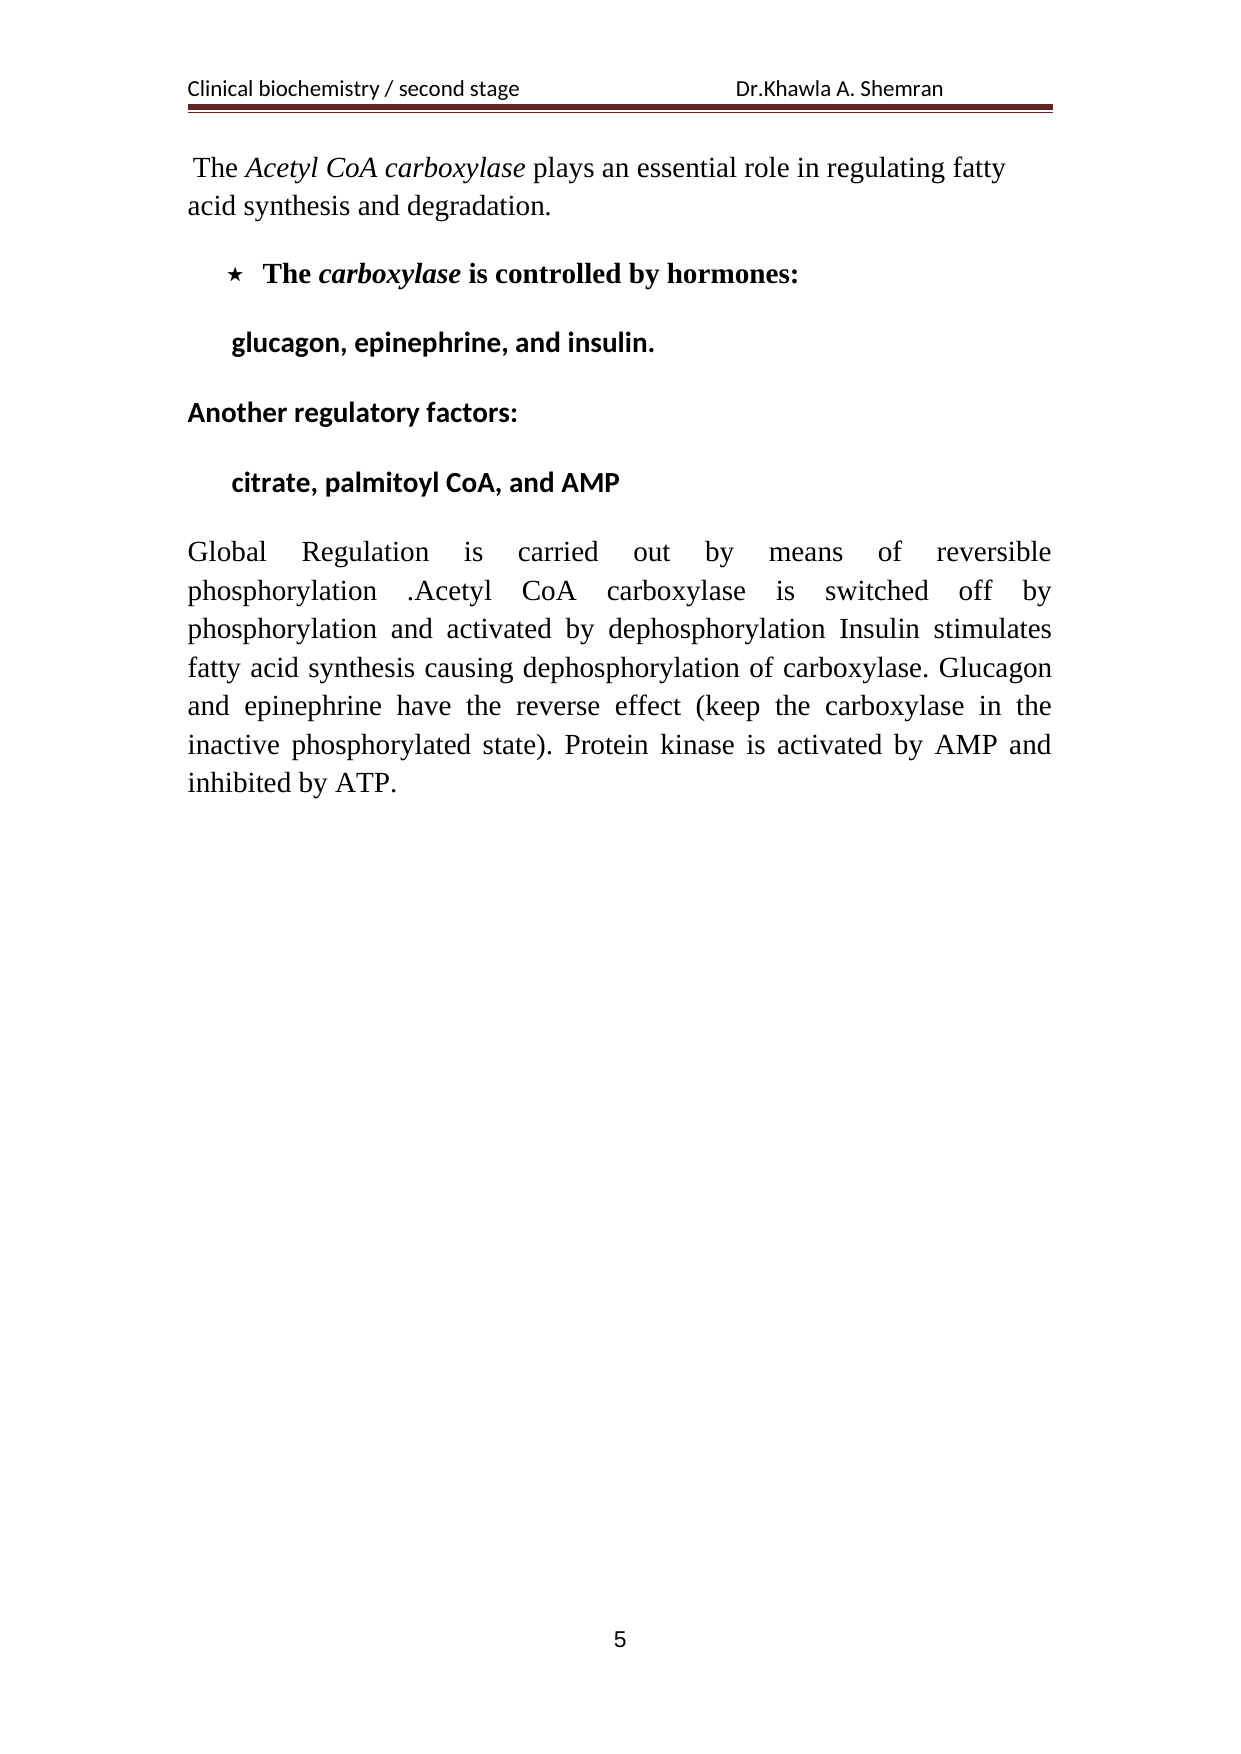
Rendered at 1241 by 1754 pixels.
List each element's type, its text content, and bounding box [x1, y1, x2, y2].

list The carboxylase is controlled by hormones: [225, 256, 1053, 290]
text citrate, palmitoyl CoA, and AMP [225, 464, 1053, 500]
text The Acetyl CoA carboxylase plays an essential role in regulating fatty acid synthesis and degradation. [187, 150, 1053, 222]
text Another regulatory factors: [187, 394, 1053, 430]
text Global Regulation is carried out by means of reversible phosphorylation .Acetyl CoA carboxylase is switched off by phosphorylation and activated by dephosphorylation Insulin stimulates fatty acid synthesis causing dephosphorylation of carboxylase. Glucagon and epinephrine have the reverse effect (keep the carboxylase in the inactive phosphorylated state). Protein kinase is activated by AMP and inhibited by ATP. [187, 534, 1053, 799]
text glucagon, epinephrine, and insulin. [225, 324, 1053, 359]
